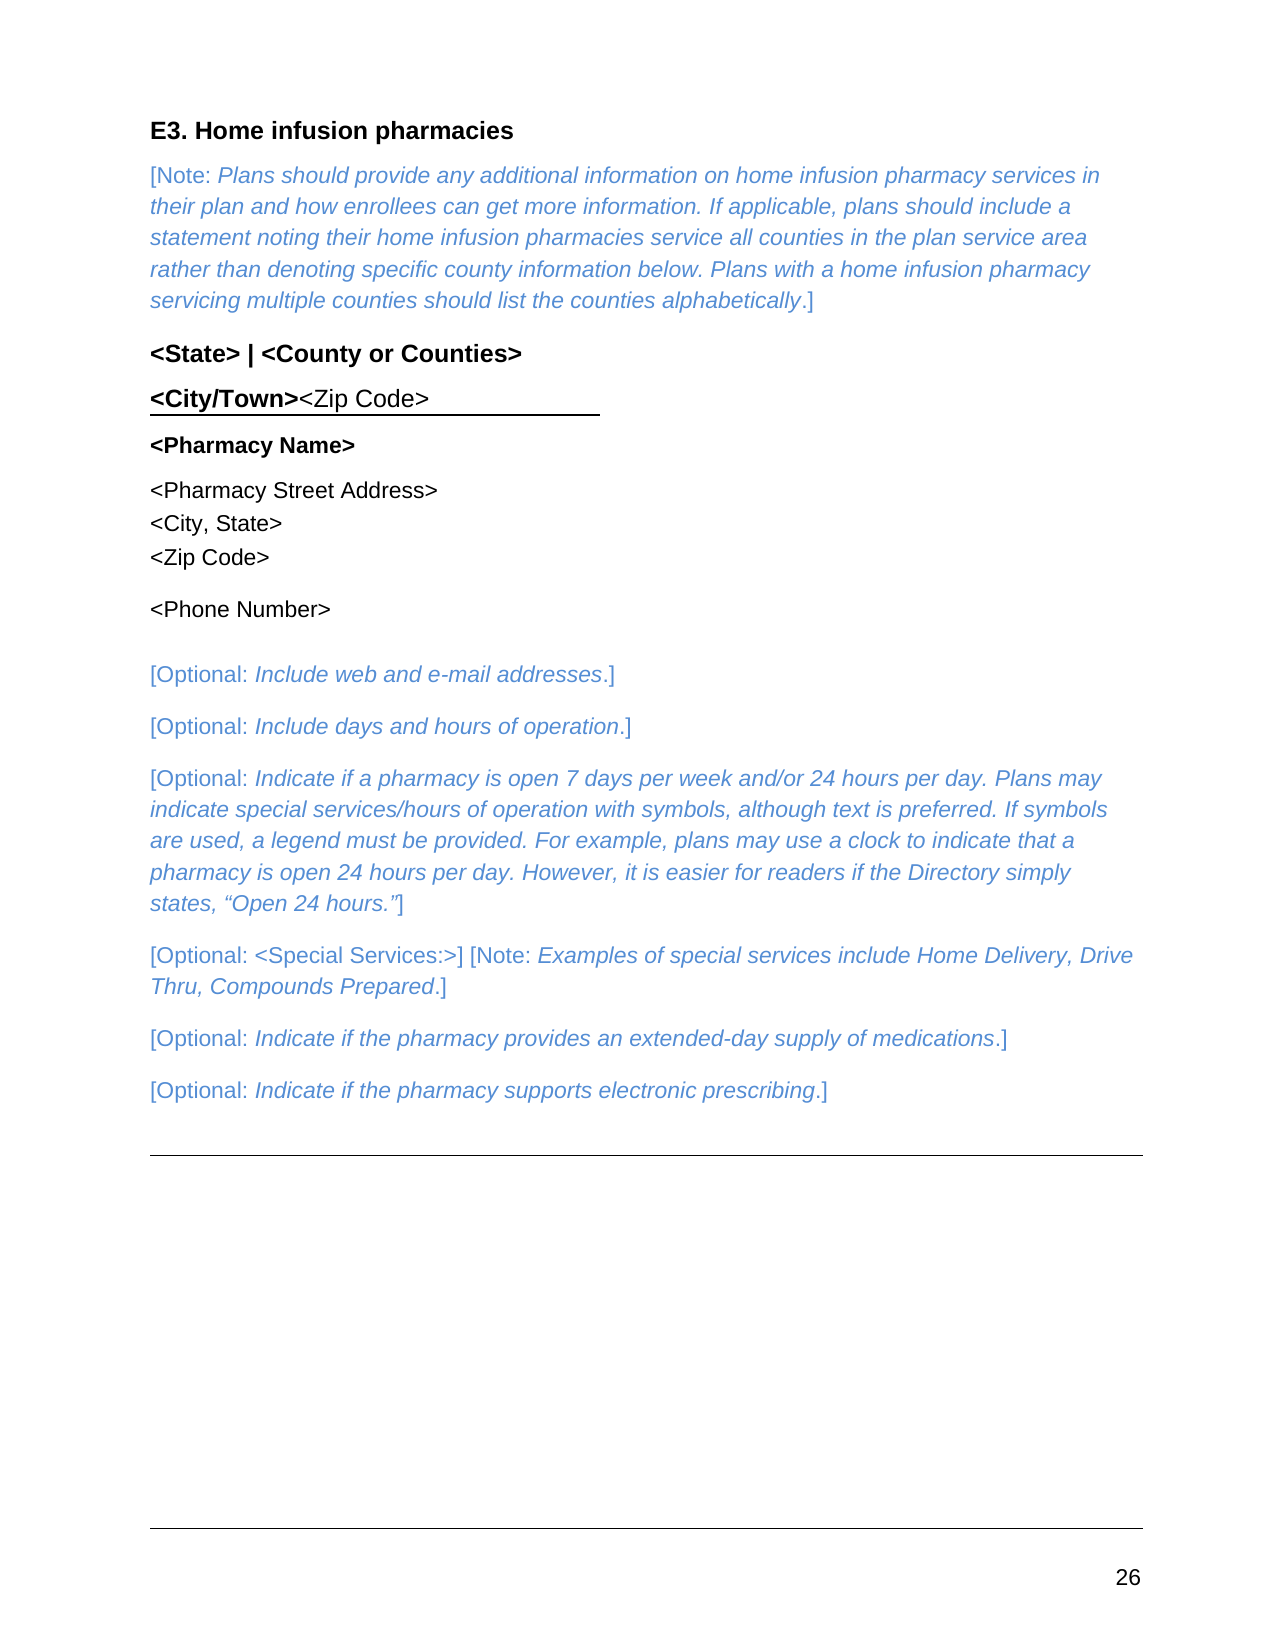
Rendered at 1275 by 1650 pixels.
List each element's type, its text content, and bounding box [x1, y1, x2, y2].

text [Optional: <Special Services:>] [Note: Examples of special services include Home Delivery, Drive Thru, Compounds Prepared.] [150, 938, 1143, 1001]
text <State> | <County or Counties> [150, 335, 1143, 369]
text [Optional: Include days and hours of operation.] [150, 709, 1143, 741]
subtitle E3. Home infusion pharmacies [150, 112, 1068, 146]
text [Optional: Include web and e-mail addresses.] [150, 657, 1143, 688]
text <Pharmacy Street Address> <City, State> <Zip Code> [150, 472, 1143, 572]
text [Note: Plans should provide any additional information on home infusion pharmacy services in their plan and how enrollees can get more information. If applicable, plans should include a statement noting their home infusion pharmacies service all counties in the plan service area rather than denoting specific county information below. Plans with a home infusion pharmacy servicing multiple counties should list the counties alphabetically.] [150, 158, 1143, 314]
text [Optional: Indicate if a pharmacy is open 7 days per week and/or 24 hours per day. Plans may indicate special services/hours of operation with symbols, although text is preferred. If symbols are used, a legend must be provided. For example, plans may use a clock to indicate that a pharmacy is open 24 hours per day. However, it is easier for readers if the Directory simply states, “Open 24 hours.”] [150, 761, 1143, 918]
text <Phone Number> [150, 591, 1143, 624]
text [Optional: Indicate if the pharmacy supports electronic prescribing.] [150, 1074, 1143, 1105]
text <City/Town><Zip Code> [150, 381, 600, 414]
text [Optional: Indicate if the pharmacy provides an extended-day supply of medications.] [150, 1022, 1143, 1053]
text <Pharmacy Name> [150, 428, 1143, 459]
